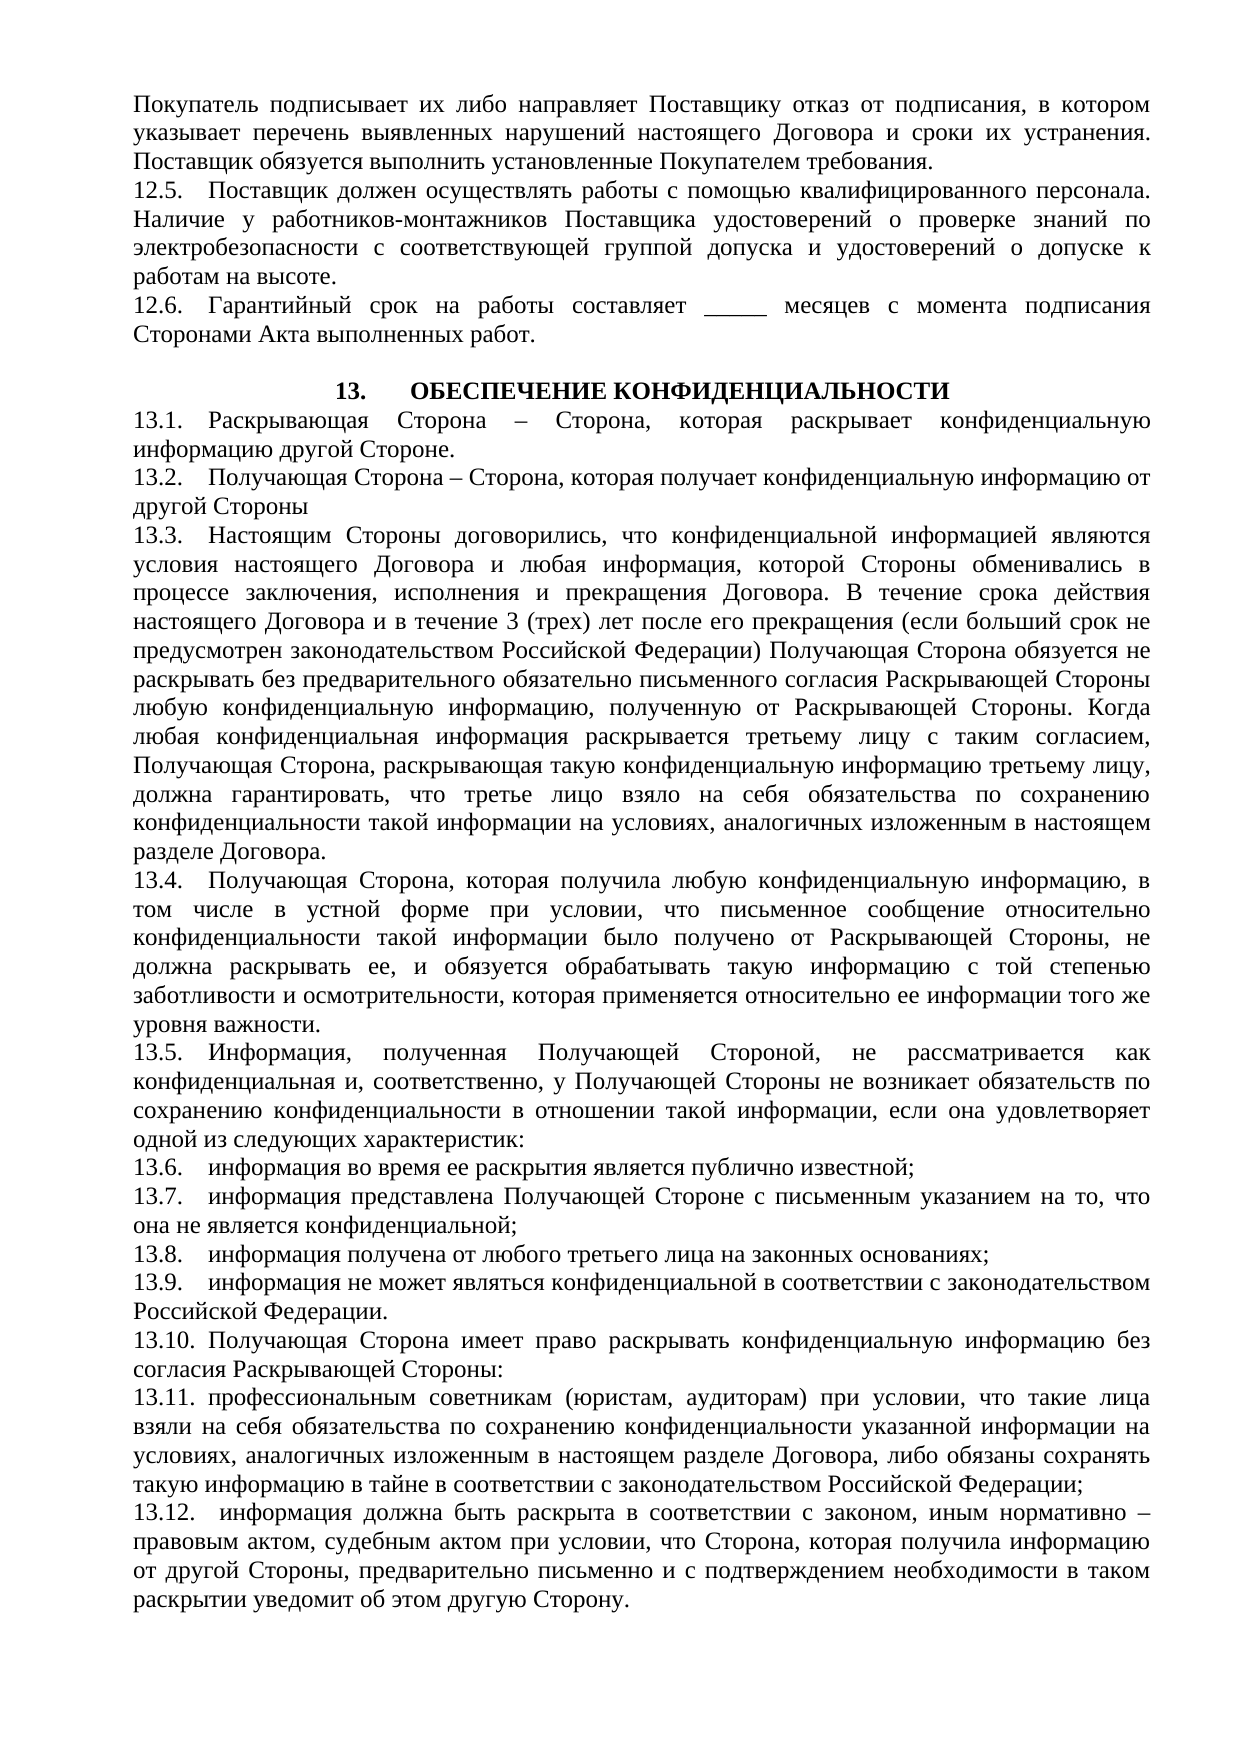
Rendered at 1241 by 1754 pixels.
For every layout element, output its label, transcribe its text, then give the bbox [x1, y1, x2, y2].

list Поставщик должен осуществлять работы с помощью квалифицированного персонала. Наличие у работников-монтажников Поставщика удостоверений о проверке знаний по электробезопасности с соответствующей группой допуска и удостоверений о допуске к работам на высоте. [133, 175, 1152, 290]
list информация получена от любого третьего лица на законных основаниях; [133, 1239, 1152, 1267]
list Гарантийный срок на работы составляет _____ месяцев с момента подписания Сторонами Акта выполненных работ. [133, 290, 1152, 347]
list Получающая Сторона, которая получила любую конфиденциальную информацию, в том числе в устной форме при условии, что письменное сообщение относительно конфиденциальности такой информации было получено от Раскрывающей Стороны, не должна раскрывать ее, и обязуется обрабатывать такую информацию с той степенью заботливости и осмотрительности, которая применяется относительно ее информации того же уровня важности. [133, 865, 1152, 1037]
list Информация, полученная Получающей Стороной, не рассматривается как конфиденциальная и, соответственно, у Получающей Стороны не возникает обязательств по сохранению конфиденциальности в отношении такой информации, если она удовлетворяет одной из следующих характеристик: [133, 1037, 1152, 1152]
list информация должна быть раскрыта в соответствии с законом, иным нормативно – правовым актом, судебным актом при условии, что Сторона, которая получила информацию от другой Стороны, предварительно письменно и с подтверждением необходимости в таком раскрытии уведомит об этом другую Сторону. [133, 1497, 1152, 1612]
list информация не может являться конфиденциальной в соответствии с законодательством Российской Федерации. [133, 1267, 1152, 1325]
list профессиональным советникам (юристам, аудиторам) при условии, что такие лица взяли на себя обязательства по сохранению конфиденциальности указанной информации на условиях, аналогичных изложенным в настоящем разделе Договора, либо обязаны сохранять такую информацию в тайне в соответствии с законодательством Российской Федерации; [133, 1382, 1152, 1497]
list Раскрывающая Сторона – Сторона, которая раскрывает конфиденциальную информацию другой Стороне. [133, 405, 1152, 462]
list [133, 89, 1152, 175]
list информация представлена Получающей Стороне с письменным указанием на то, что она не является конфиденциальной; [133, 1181, 1152, 1239]
list Получающая Сторона – Сторона, которая получает конфиденциальную информацию от другой Стороны [133, 462, 1152, 520]
list информация во время ее раскрытия является публично известной; [133, 1152, 1152, 1181]
list Получающая Сторона имеет право раскрывать конфиденциальную информацию без согласия Раскрывающей Стороны: [133, 1325, 1152, 1382]
list Настоящим Стороны договорились, что конфиденциальной информацией являются условия настоящего Договора и любая информация, которой Стороны обменивались в процессе заключения, исполнения и прекращения Договора. В течение срока действия настоящего Договора и в течение 3 (трех) лет после его прекращения (если больший срок не предусмотрен законодательством Российской Федерации) Получающая Сторона обязуется не раскрывать без предварительного обязательно письменного согласия Раскрывающей Стороны любую конфиденциальную информацию, полученную от Раскрывающей Стороны. Когда любая конфиденциальная информация раскрывается третьему лицу с таким согласием, Получающая Сторона, раскрывающая такую конфиденциальную информацию третьему лицу, должна гарантировать, что третье лицо взяло на себя обязательства по сохранению конфиденциальности такой информации на условиях, аналогичных изложенным в настоящем разделе Договора. [133, 520, 1152, 865]
list ОБЕСПЕЧЕНИЕ КОНФИДЕНЦИАЛЬНОСТИ [133, 376, 1152, 405]
